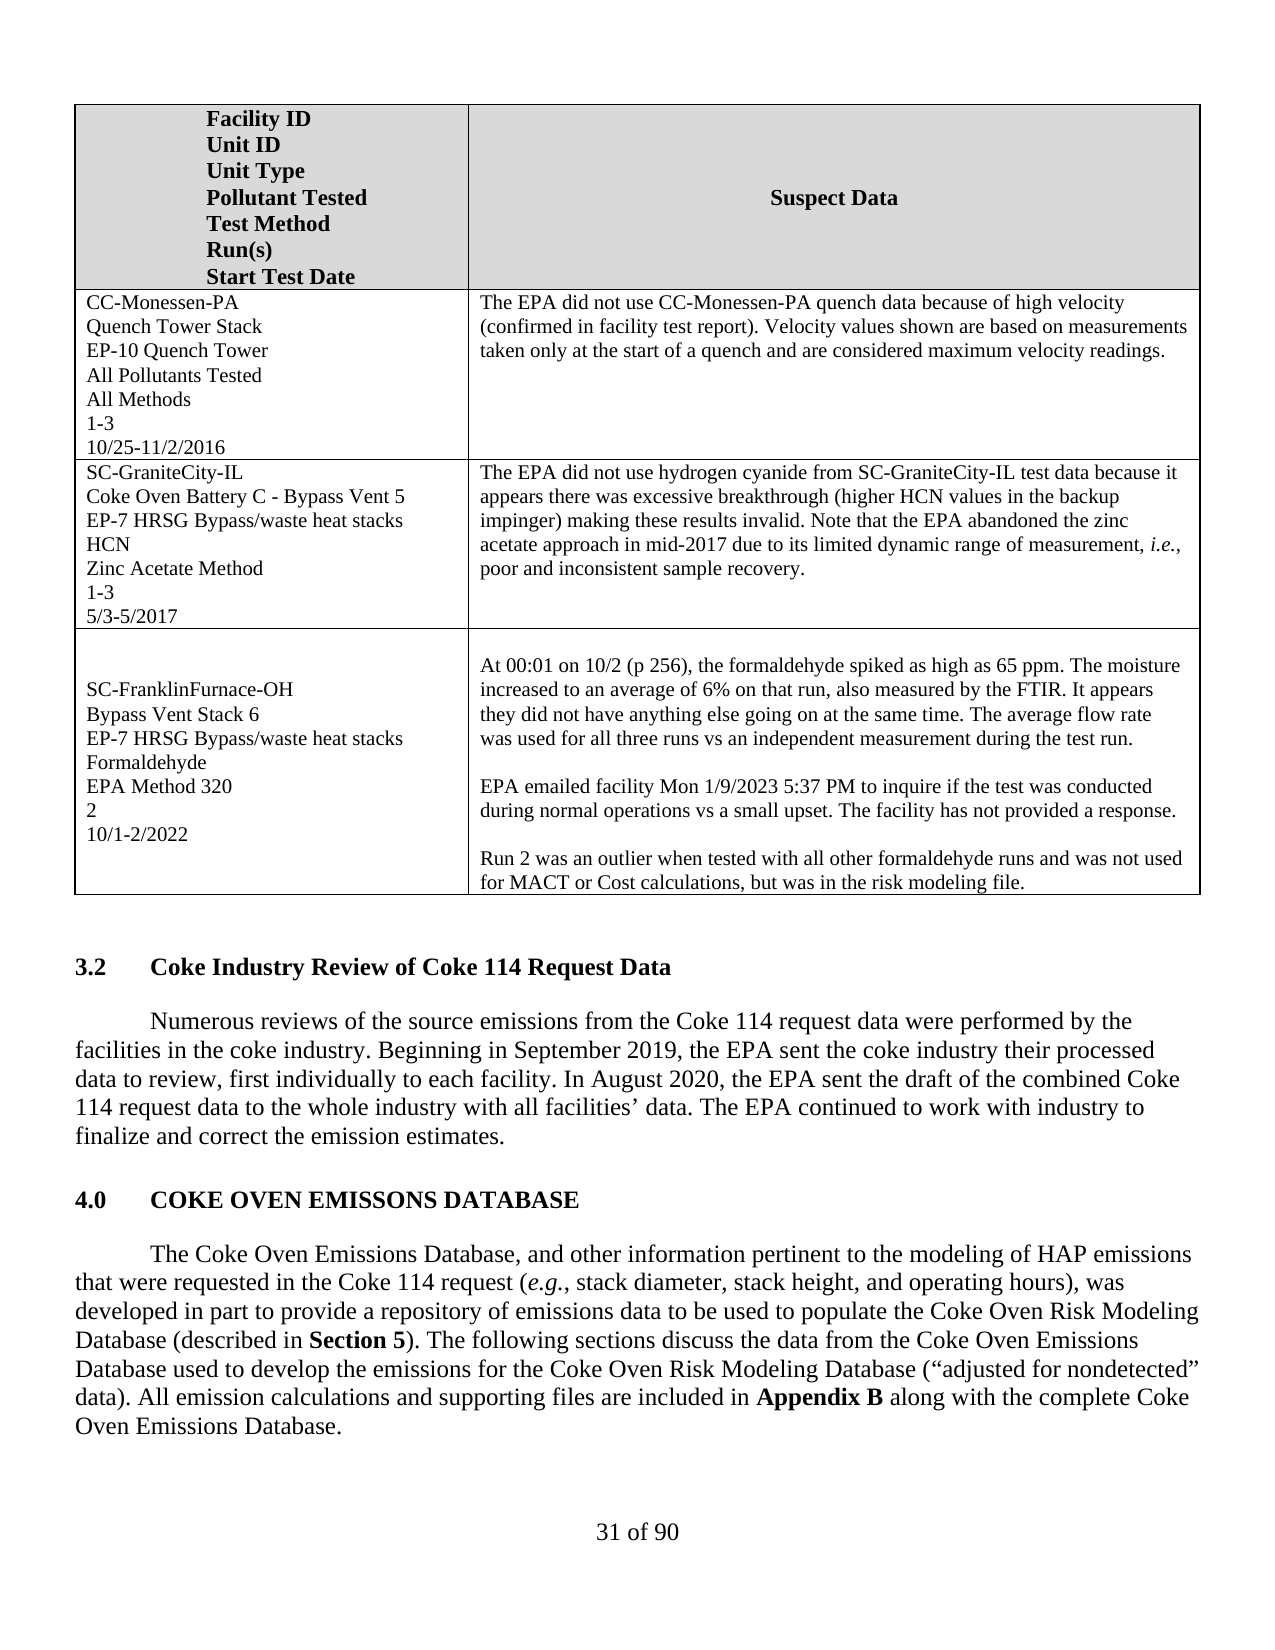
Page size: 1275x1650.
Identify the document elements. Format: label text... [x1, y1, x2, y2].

table_cell At 00:01 on 10/2 (p 256), the formaldehyde spiked as high as 65 ppm. The moisture increased to an average of 6% on that run, also measured by the FTIR. It appears they did not have anything else going on at the same time. The average flow rate was used for all three runs vs an independent measurement during the test run. EPA emailed facility Mon 1/9/2023 5:37 PM to inquire if the test was conducted during normal operations vs a small upset. The facility has not provided a response. Run 2 was an outlier when tested with all other formaldehyde runs and was not used for MACT or Cost calculations, but was in the risk modeling file. [469, 629, 1199, 894]
table_cell SC-FranklinFurnace-OH Bypass Vent Stack 6 EP-7 HRSG Bypass/waste heat stacks Formaldehyde EPA Method 320 2 10/1-2/2022 [76, 629, 468, 894]
table_cell The EPA did not use CC-Monessen-PA quench data because of high velocity (confirmed in facility test report). Velocity values shown are based on measurements taken only at the start of a quench and are considered maximum velocity readings. [469, 290, 1199, 459]
table_cell The EPA did not use hydrogen cyanide from SC-GraniteCity-IL test data because it appears there was excessive breakthrough (higher HCN values in the backup impinger) making these results invalid. Note that the EPA abandoned the zinc acetate approach in mid-2017 due to its limited dynamic range of measurement, i.e., poor and inconsistent sample recovery. [469, 460, 1199, 628]
subtitle 3.2 Coke Industry Review of Coke 114 Request Data [75, 952, 1200, 981]
table_cell CC-Monessen-PA Quench Tower Stack EP-10 Quench Tower All Pollutants Tested All Methods 1-3 10/25-11/2/2016 [76, 290, 468, 459]
subtitle 4.0 COKE OVEN EMISSONS DATABASE [75, 1185, 1200, 1214]
table_header Suspect Data [469, 105, 1199, 289]
text Numerous reviews of the source emissions from the Coke 114 request data were performed by the facilities in the coke industry. Beginning in September 2019, the EPA sent the coke industry their processed data to review, first individually to each facility. In August 2020, the EPA sent the draft of the combined Coke 114 request data to the whole industry with all facilities’ data. The EPA continued to work with industry to finalize and correct the emission estimates. [75, 1006, 1200, 1150]
table_cell SC-GraniteCity-IL Coke Oven Battery C - Bypass Vent 5 EP-7 HRSG Bypass/waste heat stacks HCN Zinc Acetate Method 1-3 5/3-5/2017 [76, 460, 468, 628]
text The Coke Oven Emissions Database, and other information pertinent to the modeling of HAP emissions that were requested in the Coke 114 request (e.g., stack diameter, stack height, and operating hours), was developed in part to provide a repository of emissions data to be used to populate the Coke Oven Risk Modeling Database (described in Section 5). The following sections discuss the data from the Coke Oven Emissions Database used to develop the emissions for the Coke Oven Risk Modeling Database (“adjusted for nondetected” data). All emission calculations and supporting files are included in Appendix B along with the complete Coke Oven Emissions Database. [75, 1239, 1200, 1440]
table_header Facility ID Unit ID Unit Type Pollutant Tested Test Method Run(s) Start Test Date [76, 105, 468, 289]
